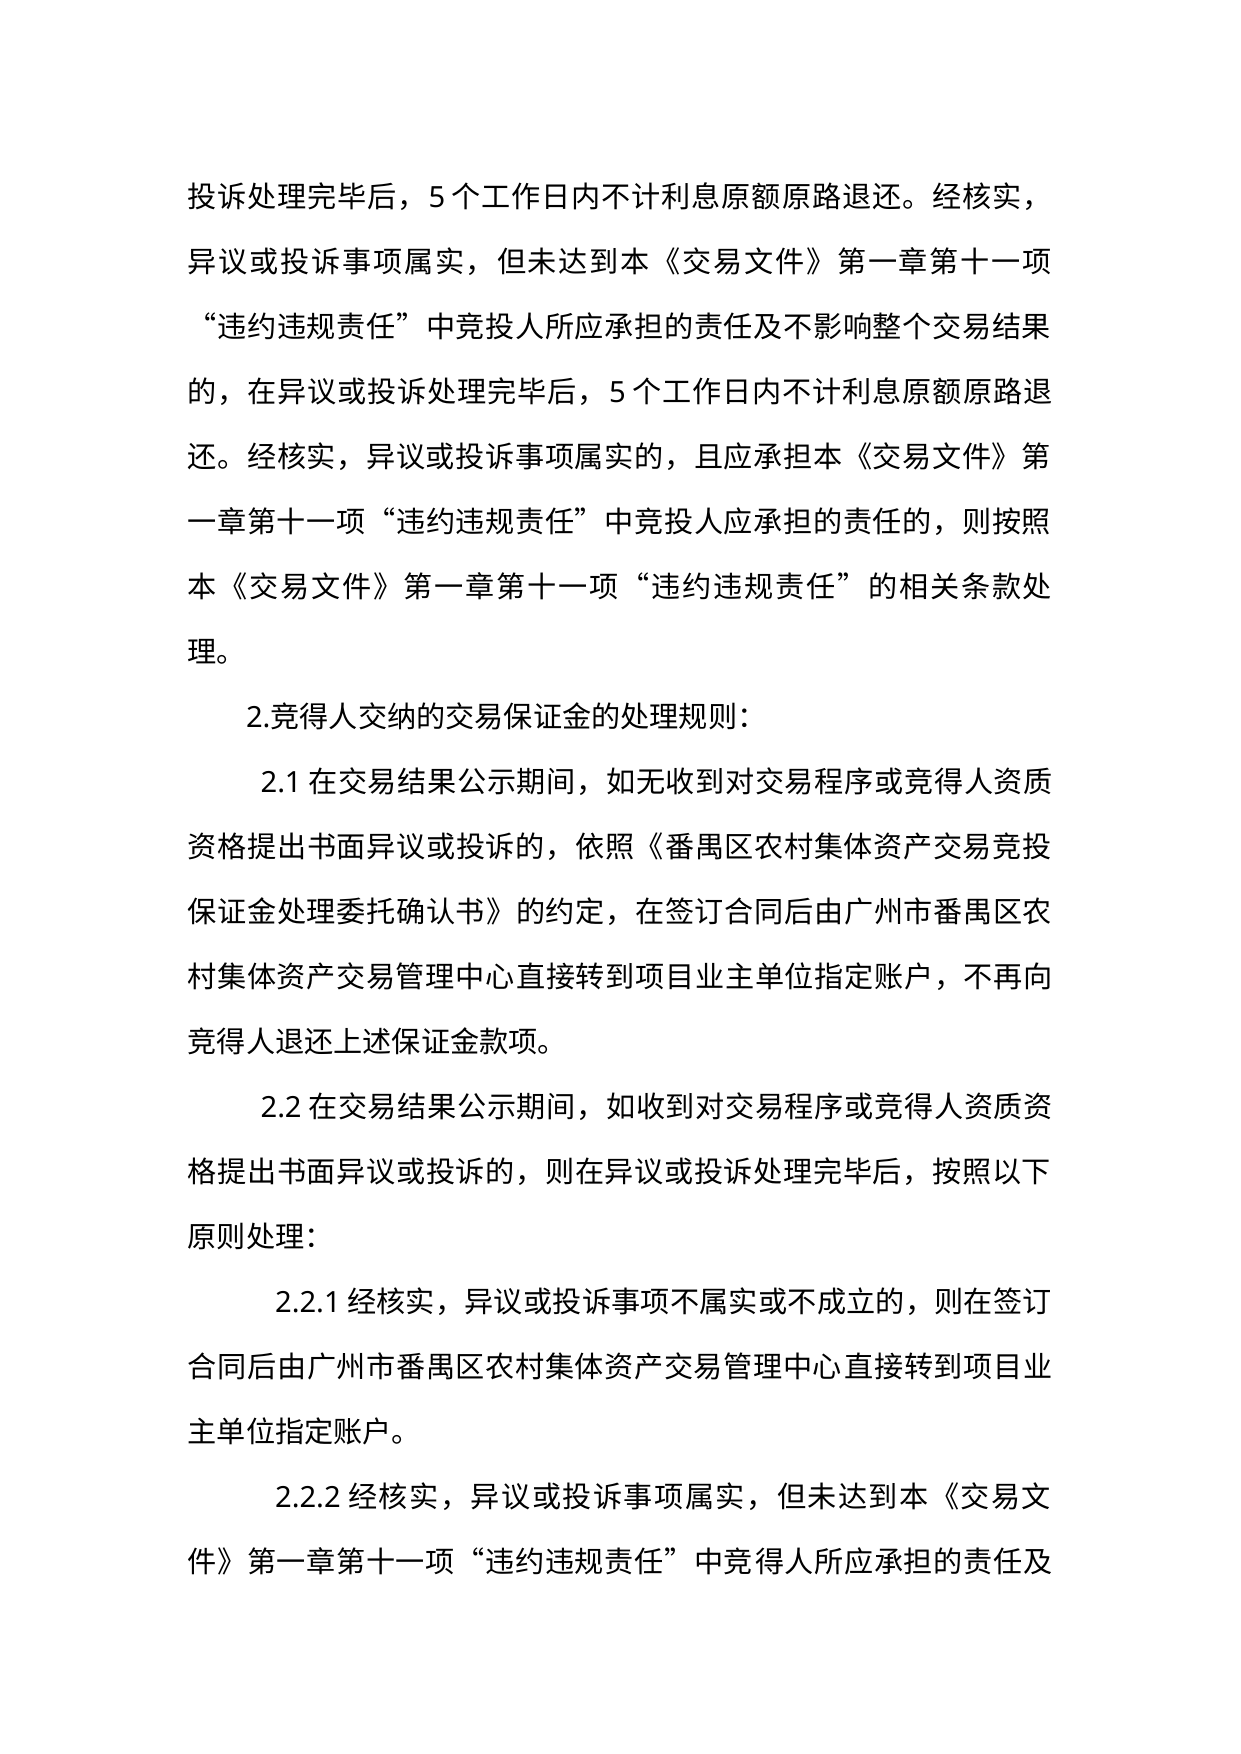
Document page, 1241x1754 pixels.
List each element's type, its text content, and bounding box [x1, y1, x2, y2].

text 2.1在交易结果公示期间，如无收到对交易程序或竞得人资质资格提出书面异议或投诉的，依照《番禺区农村集体资产交易竞投保证金处理委托确认书》的约定，在签订合同后由广州市番禺区农村集体资产交易管理中心直接转到项目业主单位指定账户，不再向竞得人退还上述保证金款项。 [187, 747, 1053, 1072]
text 2.竞得人交纳的交易保证金的处理规则： [187, 682, 1053, 747]
text 2.2在交易结果公示期间，如收到对交易程序或竞得人资质资格提出书面异议或投诉的，则在异议或投诉处理完毕后，按照以下原则处理： [187, 1072, 1053, 1267]
text 2.2.1经核实，异议或投诉事项不属实或不成立的，则在签订合同后由广州市番禺区农村集体资产交易管理中心直接转到项目业主单位指定账户。 [187, 1267, 1053, 1462]
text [187, 1462, 1053, 1592]
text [187, 162, 1053, 682]
